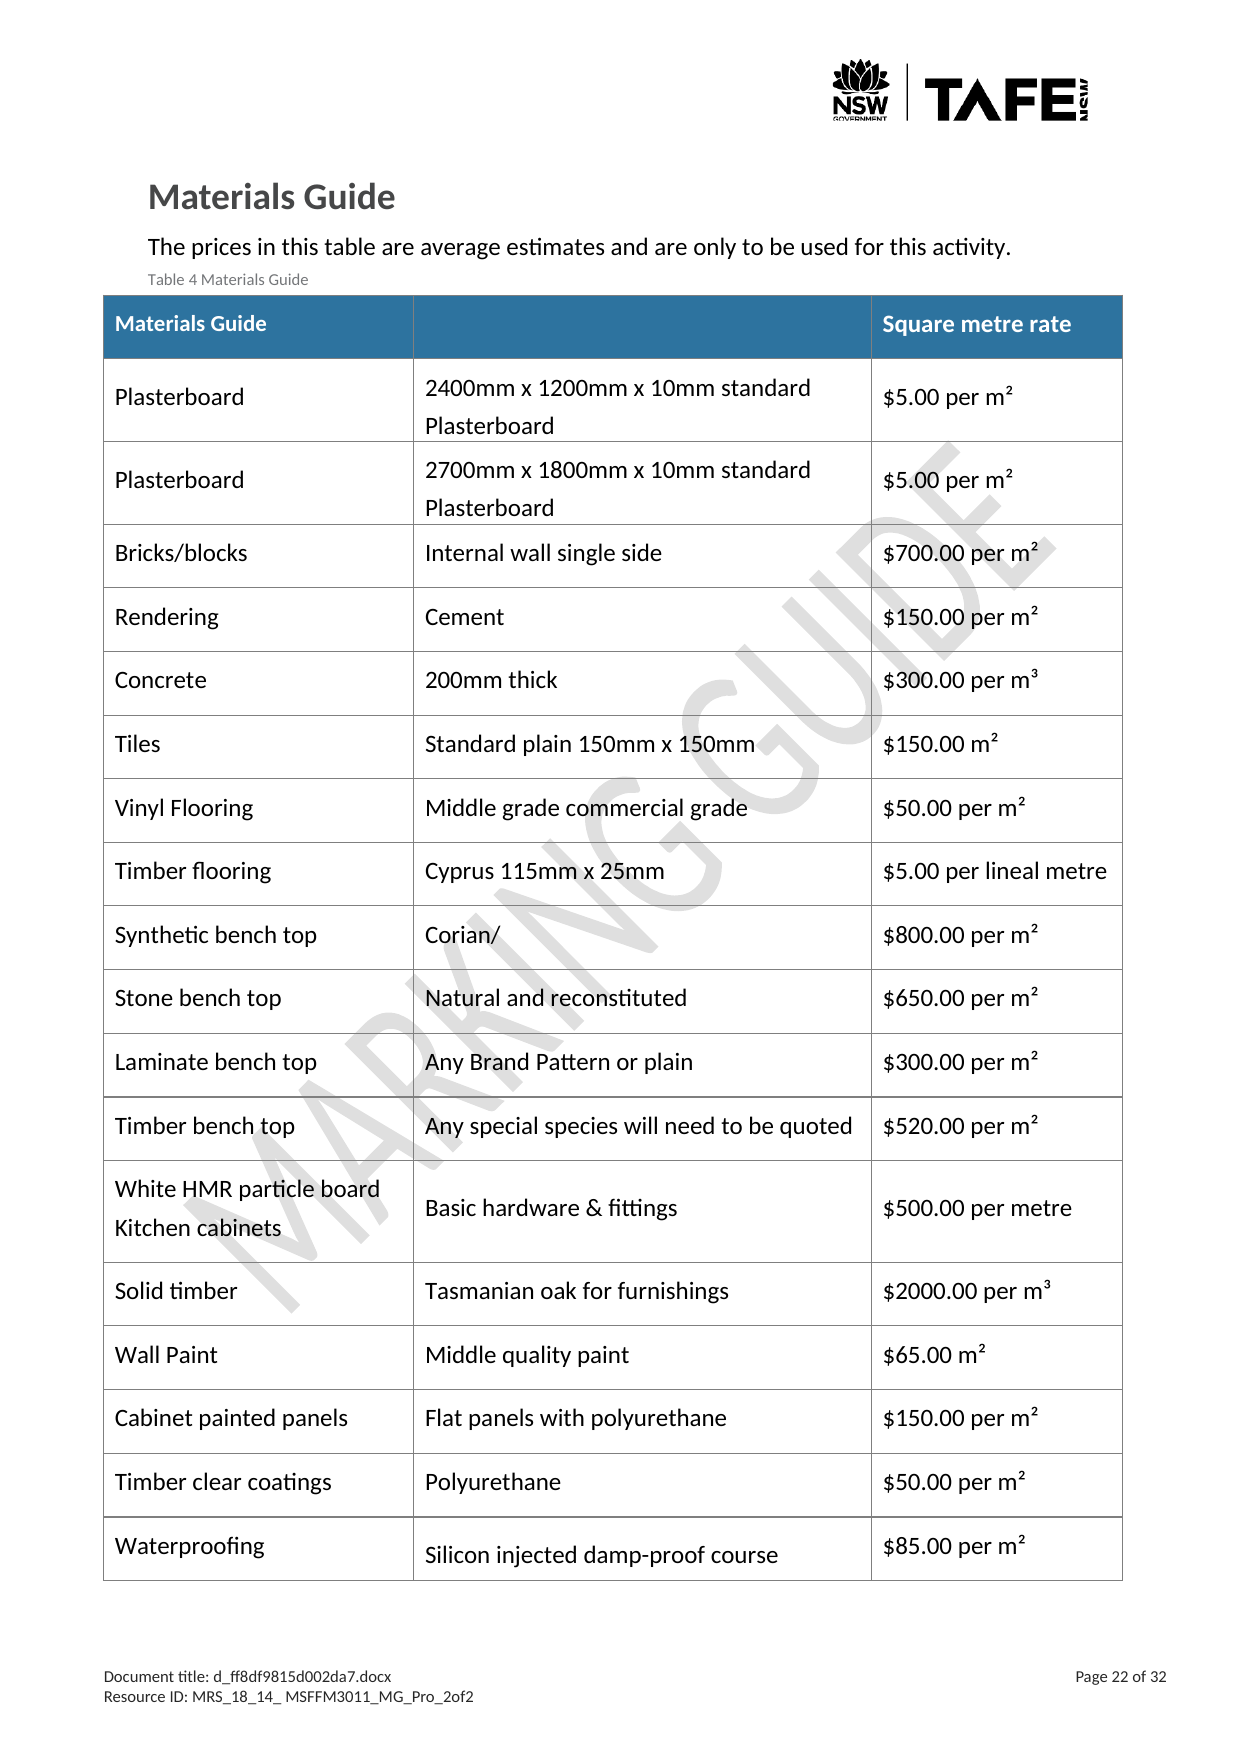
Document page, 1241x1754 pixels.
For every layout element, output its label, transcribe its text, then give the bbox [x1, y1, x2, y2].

table_cell $520.00 per m² [872, 1098, 1122, 1160]
table_cell Silicon injected damp-proof course [414, 1518, 871, 1580]
table_cell $300.00 per m² [872, 1034, 1122, 1096]
table_cell 2700mm x 1800mm x 10mm standard Plasterboard [414, 442, 871, 523]
table_cell Middle quality paint [414, 1326, 871, 1389]
table_cell $700.00 per m² [872, 525, 1122, 587]
table_cell $65.00 m² [872, 1326, 1122, 1389]
table_header Square metre rate [872, 296, 1122, 358]
table_cell Wall Paint [104, 1326, 413, 1389]
table_cell $5.00 per lineal metre [872, 843, 1122, 905]
table_cell Any Brand Pattern or plain [414, 1034, 871, 1096]
table_cell $150.00 m² [872, 716, 1122, 778]
table_cell Rendering [104, 588, 413, 651]
subtitle Materials Guide [148, 173, 1092, 218]
table_cell Plasterboard [104, 442, 413, 523]
table_cell Synthetic bench top [104, 906, 413, 969]
table_cell Any special species will need to be quoted [414, 1098, 871, 1160]
table_cell $150.00 per m² [872, 1390, 1122, 1453]
table_cell Vinyl Flooring [104, 779, 413, 842]
table_cell Natural and reconstituted [414, 970, 871, 1033]
text The prices in this table are average estimates and are only to be used for this activity. [148, 231, 1092, 262]
table_header [414, 296, 871, 358]
table_cell $50.00 per m² [872, 779, 1122, 842]
table_cell Middle grade commercial grade [414, 779, 871, 842]
table_cell Solid timber [104, 1263, 413, 1325]
table_cell Cyprus 115mm x 25mm [414, 843, 871, 905]
table_cell Corian/ [414, 906, 871, 969]
table_cell Polyurethane [414, 1454, 871, 1516]
table_cell Cement [414, 588, 871, 651]
table_cell $5.00 per m² [872, 359, 1122, 441]
table_cell White HMR particle board Kitchen cabinets [104, 1161, 413, 1262]
table_cell Plasterboard [104, 359, 413, 441]
table_cell Concrete [104, 652, 413, 714]
table_cell Flat panels with polyurethane [414, 1390, 871, 1453]
table_cell Stone bench top [104, 970, 413, 1033]
table_cell Timber clear coatings [104, 1454, 413, 1516]
picture [831, 57, 1088, 121]
table_cell $300.00 per m³ [872, 652, 1122, 714]
table_cell $85.00 per m² [872, 1518, 1122, 1580]
table_cell Basic hardware & fittings [414, 1161, 871, 1262]
table_cell Timber bench top [104, 1098, 413, 1160]
table_cell Internal wall single side [414, 525, 871, 587]
table_cell $2000.00 per m³ [872, 1263, 1122, 1325]
table_cell $650.00 per m² [872, 970, 1122, 1033]
table_header Materials Guide [104, 296, 413, 358]
table_cell 200mm thick [414, 652, 871, 714]
table_cell $500.00 per metre [872, 1161, 1122, 1262]
table_cell 2400mm x 1200mm x 10mm standard Plasterboard [414, 359, 871, 441]
table_cell $5.00 per m² [872, 442, 1122, 523]
table_cell $50.00 per m² [872, 1454, 1122, 1516]
table_cell Tiles [104, 716, 413, 778]
table_cell $150.00 per m² [872, 588, 1122, 651]
table_cell Standard plain 150mm x 150mm [414, 716, 871, 778]
table_cell Bricks/blocks [104, 525, 413, 587]
table_cell Laminate bench top [104, 1034, 413, 1096]
table_cell Timber flooring [104, 843, 413, 905]
table_cell Tasmanian oak for furnishings [414, 1263, 871, 1325]
table_cell Waterproofing [104, 1518, 413, 1580]
table_cell $800.00 per m² [872, 906, 1122, 969]
table_cell Cabinet painted panels [104, 1390, 413, 1453]
